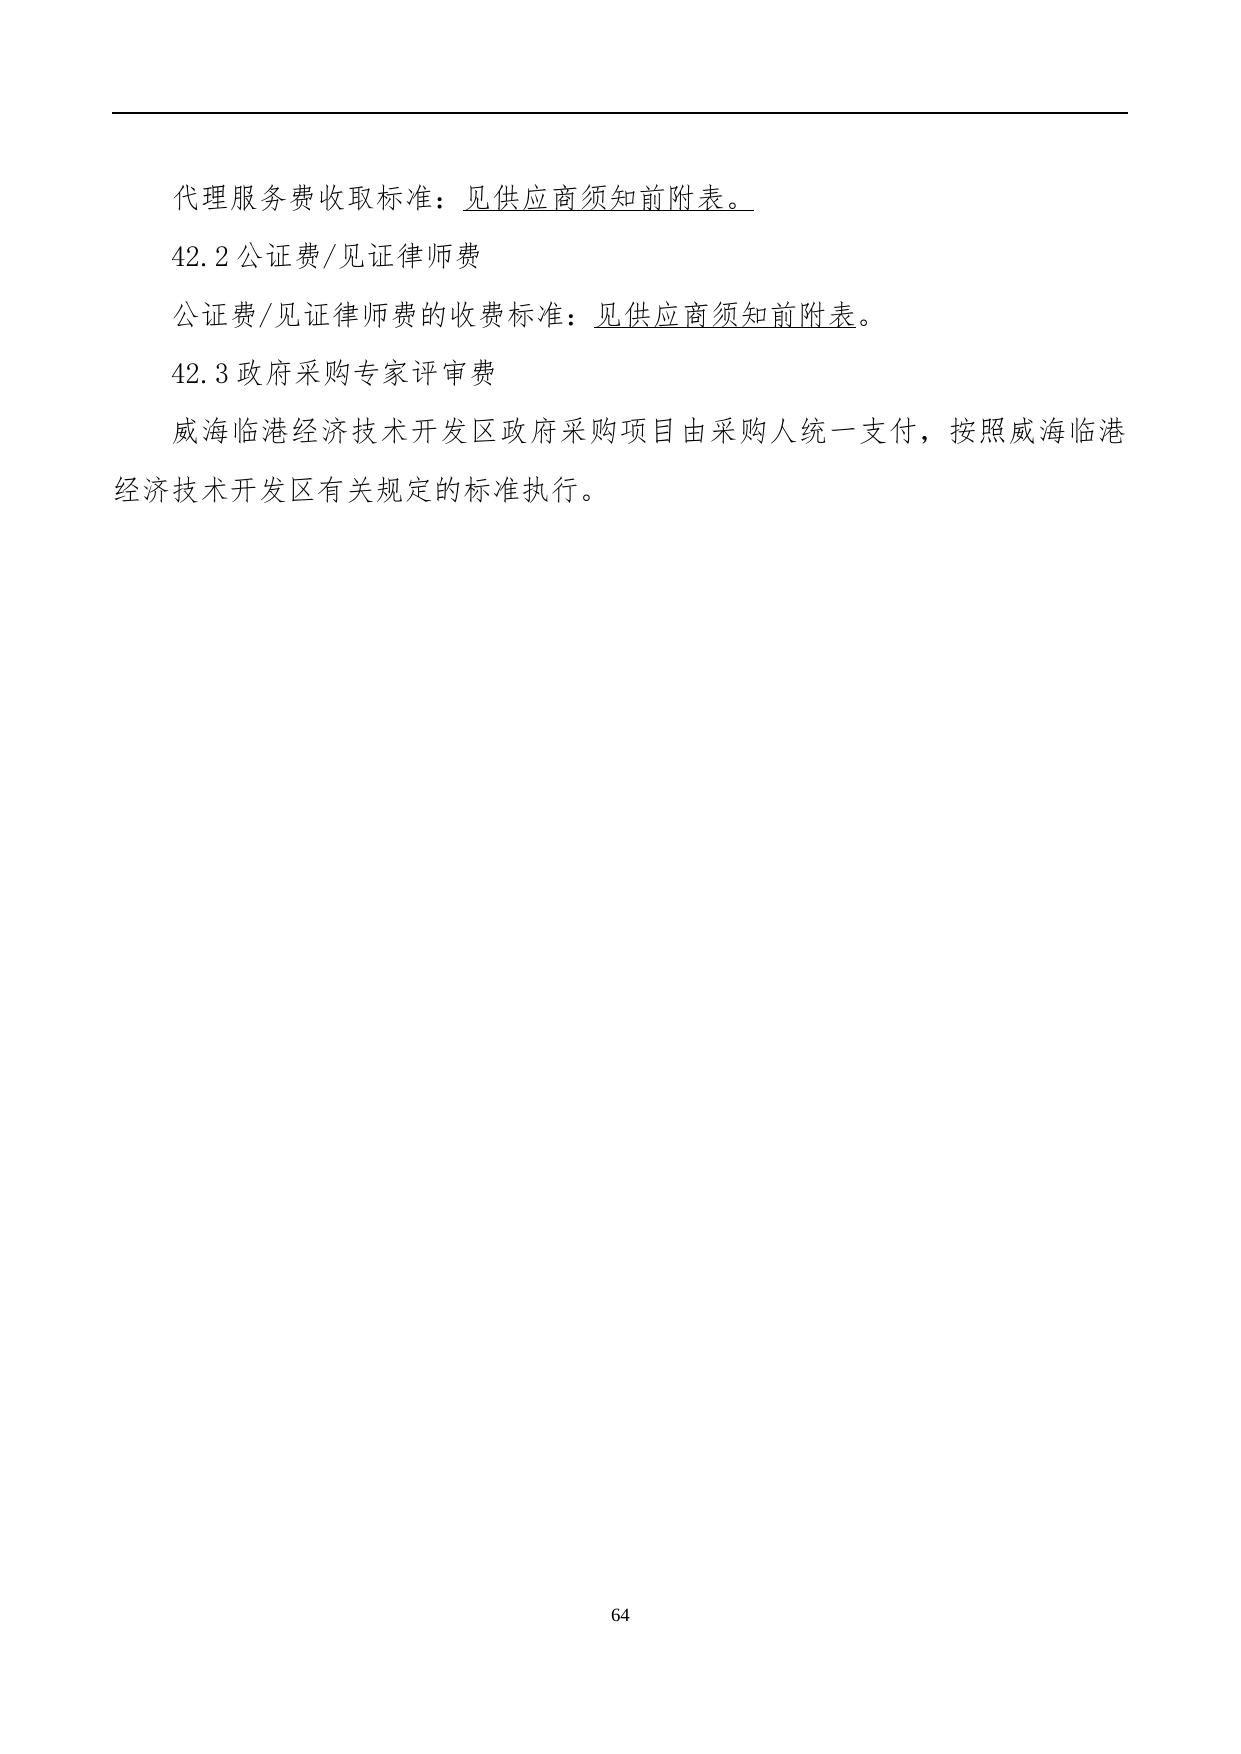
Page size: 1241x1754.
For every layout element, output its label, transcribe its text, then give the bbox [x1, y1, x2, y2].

text 代理服务费收取标准：见供应商须知前附表。 [112, 162, 1128, 220]
text 公证费/见证律师费的收费标准：见供应商须知前附表。 [112, 278, 1128, 337]
text 42.2公证费/见证律师费 [112, 220, 1128, 278]
text 42.3政府采购专家评审费 [112, 337, 1128, 395]
text 威海临港经济技术开发区政府采购项目由采购人统一支付，按照威海临港经济技术开发区有关规定的标准执行。 [112, 395, 1128, 512]
